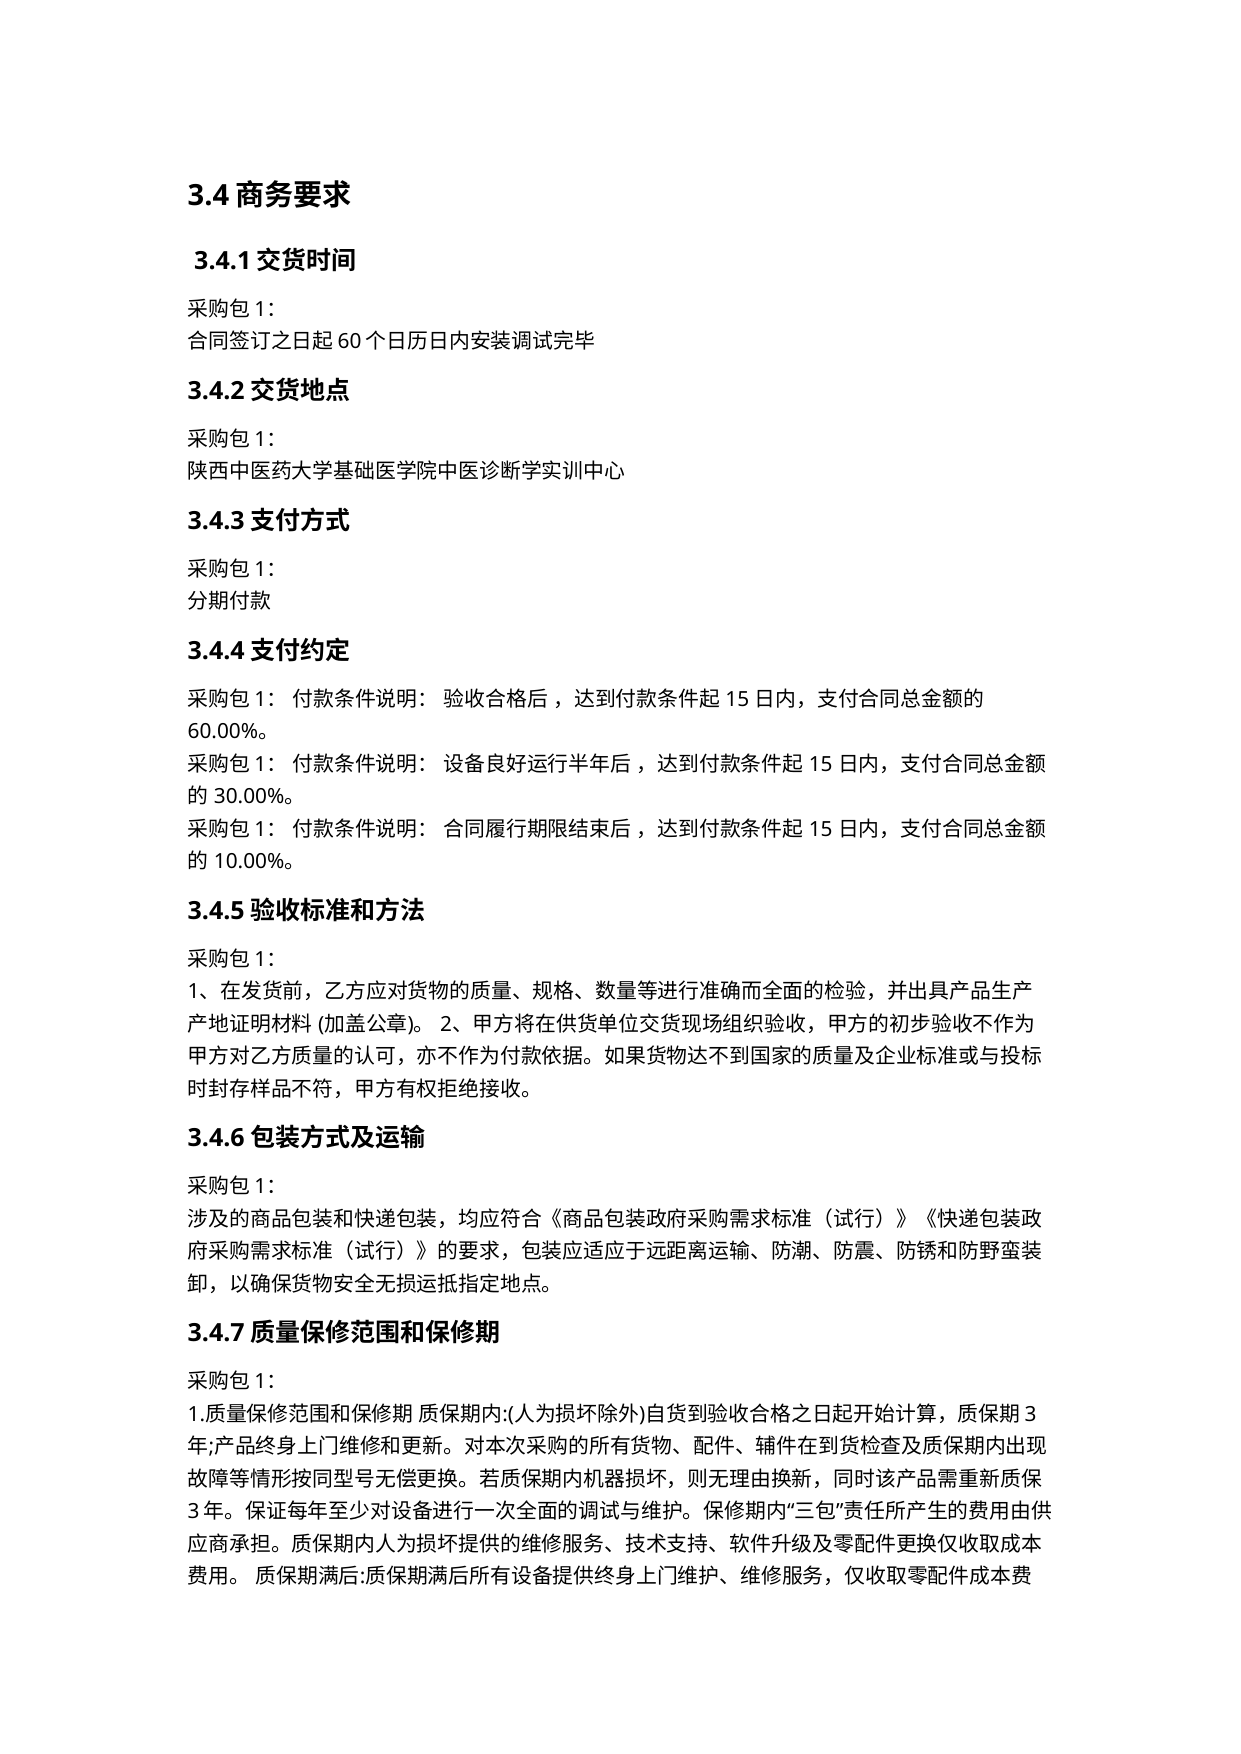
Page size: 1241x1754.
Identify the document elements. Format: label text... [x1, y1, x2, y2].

text 采购包1： 付款条件说明： 合同履行期限结束后 ，达到付款条件起 15 日内，支付合同总金额的 10.00%。 [187, 812, 1053, 877]
text 采购包1： [187, 942, 1053, 974]
text 1、在发货前，乙方应对货物的质量、规格、数量等进行准确而全面的检验，并出具产品生产产地证明材料 (加盖公章)。 2、甲方将在供货单位交货现场组织验收，甲方的初步验收不作为甲方对乙方质量的认可，亦不作为付款依据。如果货物达不到国家的质量及企业标准或与投标时封存样品不符，甲方有权拒绝接收。 [187, 974, 1053, 1104]
text 3.4.4支付约定 [187, 617, 1053, 682]
text 采购包1： [187, 422, 1053, 454]
text 陕西中医药大学基础医学院中医诊断学实训中心 [187, 454, 1053, 487]
text 采购包1： 付款条件说明： 验收合格后 ，达到付款条件起 15 日内，支付合同总金额的 60.00%。 [187, 682, 1053, 747]
text 采购包1： [187, 292, 1053, 324]
text 采购包1： [187, 1169, 1053, 1202]
text 涉及的商品包装和快递包装，均应符合《商品包装政府采购需求标准（试行）》《快递包装政府采购需求标准（试行）》的要求，包装应适应于远距离运输、防潮、防震、防锈和防野蛮装卸，以确保货物安全无损运抵指定地点。 [187, 1202, 1053, 1299]
text 采购包1： [187, 552, 1053, 584]
text 分期付款 [187, 584, 1053, 617]
text 合同签订之日起60个日历日内安装调试完毕 [187, 324, 1053, 357]
text 3.4.3支付方式 [187, 487, 1053, 552]
text 采购包1： [187, 1364, 1053, 1397]
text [187, 1397, 1053, 1592]
text 采购包1： 付款条件说明： 设备良好运行半年后 ，达到付款条件起 15 日内，支付合同总金额的 30.00%。 [187, 747, 1053, 812]
text 3.4商务要求 [187, 162, 1053, 227]
text 3.4.7质量保修范围和保修期 [187, 1299, 1053, 1364]
text 3.4.2交货地点 [187, 357, 1053, 422]
text 3.4.6包装方式及运输 [187, 1104, 1053, 1169]
text 3.4.5验收标准和方法 [187, 877, 1053, 942]
text 3.4.1交货时间 [187, 227, 1053, 292]
